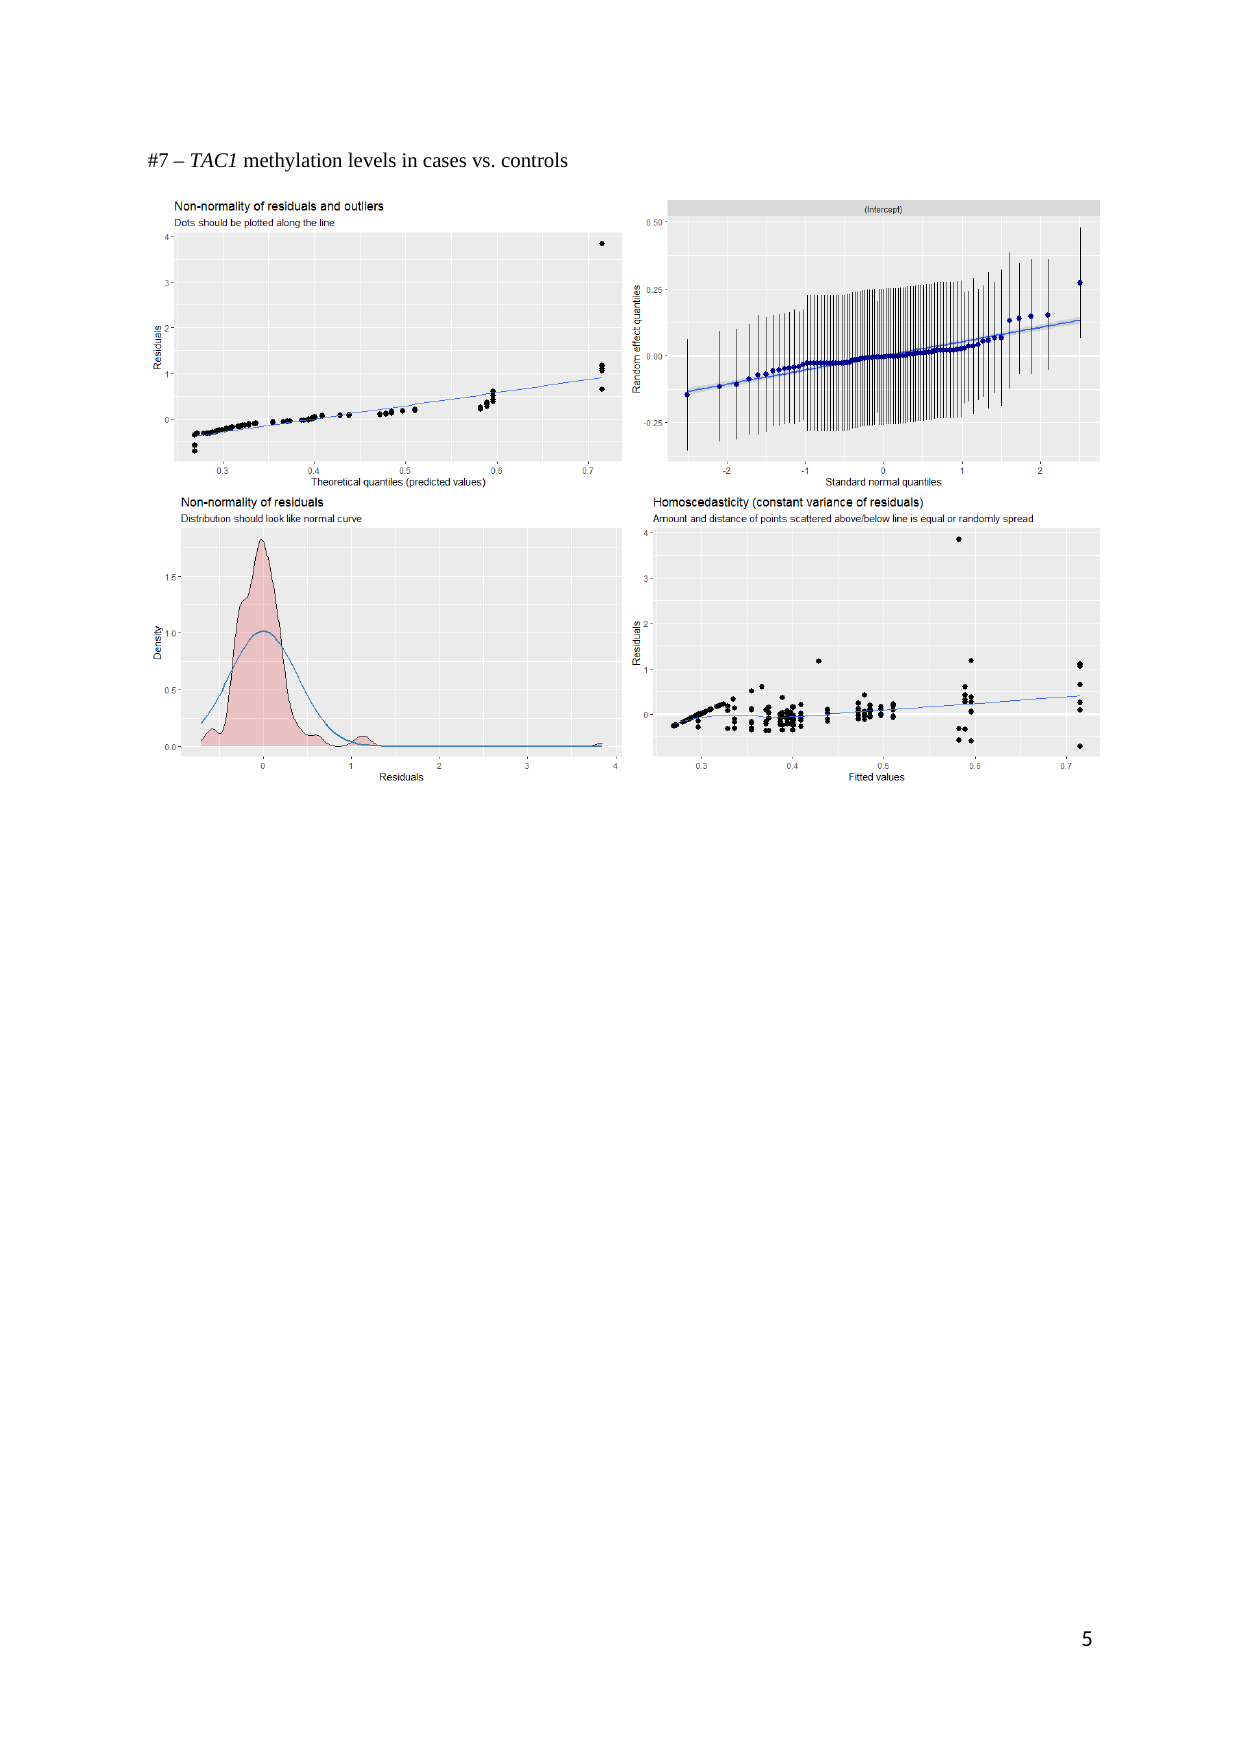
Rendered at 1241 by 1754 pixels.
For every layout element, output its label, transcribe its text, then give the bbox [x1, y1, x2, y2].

picture [147, 196, 1105, 787]
text #7 – TAC1 methylation levels in cases vs. controls [148, 148, 1093, 172]
